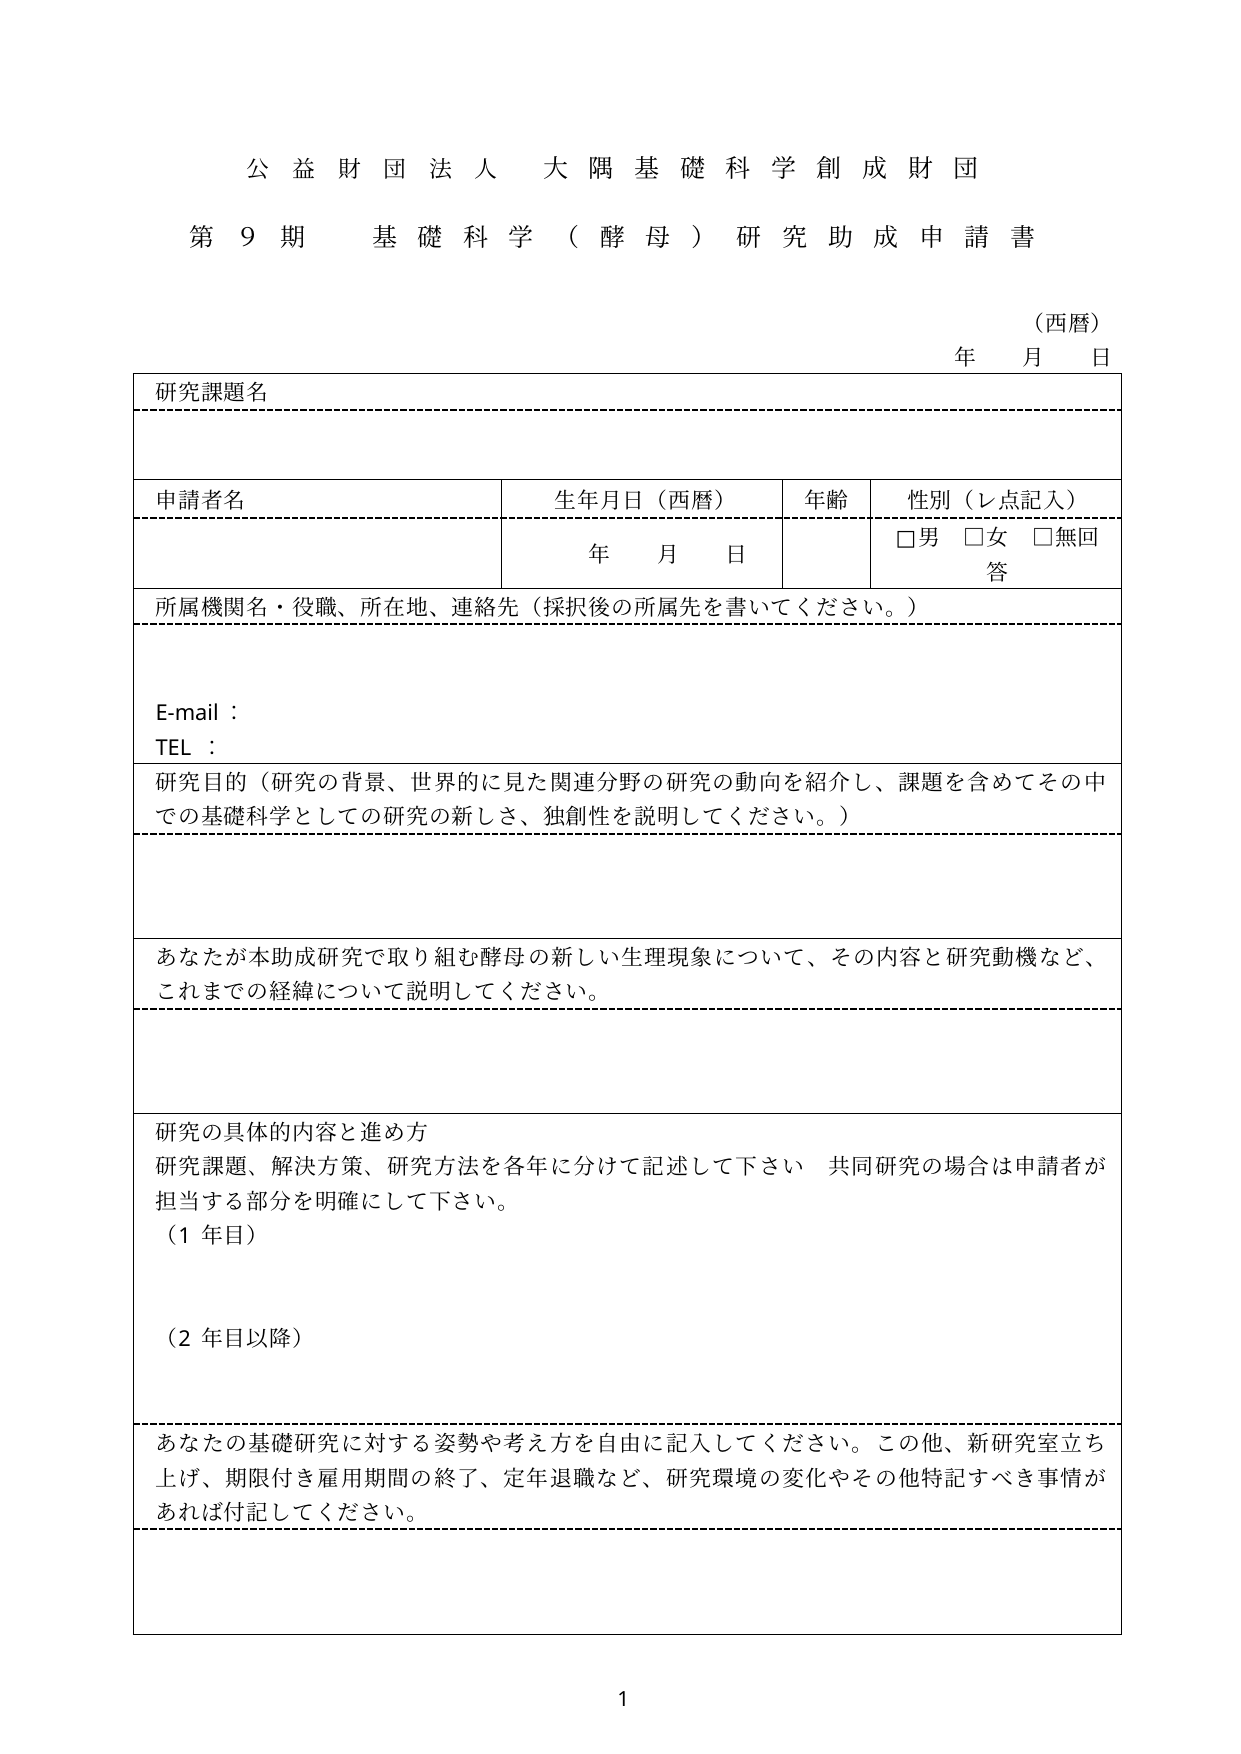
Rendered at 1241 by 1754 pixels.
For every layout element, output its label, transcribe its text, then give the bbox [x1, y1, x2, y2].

table_header 研究課題名 [134, 374, 1121, 408]
table_cell あなたが本助成研究で取り組む酵母の新しい生理現象について、その内容と研究動機など、これまでの経緯について説明してください。 [134, 939, 1121, 1007]
table_cell E-mail： TEL： [134, 623, 1121, 763]
table_cell [134, 833, 1121, 938]
table_cell 年齢 [783, 480, 870, 517]
table_cell 所属機関名・役職、所在地、連絡先（採択後の所属先を書いてください。） [134, 589, 1121, 623]
table_cell 研究目的（研究の背景、世界的に見た関連分野の研究の動向を紹介し、課題を含めてその中での基礎科学としての研究の新しさ、独創性を説明してください。） [134, 764, 1121, 832]
table_cell [134, 1528, 1121, 1633]
text 第９期 基礎科学（酵母）研究助成申請書 [132, 201, 1113, 270]
table_cell [134, 409, 1121, 479]
table_cell 申請者名 [134, 480, 501, 517]
table_cell 性別（レ点記入） [871, 480, 1121, 517]
table_cell [134, 517, 501, 588]
text 公益財団法人 大隅基礎科学創成財団 [132, 132, 1113, 201]
table_cell [134, 1008, 1121, 1113]
text （西暦） 年 月 日 [132, 304, 1113, 373]
table_cell 年 月 日 [502, 517, 782, 588]
table_cell 研究の具体的内容と進め方 研究課題､解決方策､研究方法を各年に分けて記述して下さい 共同研究の場合は申請者が担当する部分を明確にして下さい｡ （1年目） （2年目以降） [134, 1114, 1121, 1423]
table_cell □男 □女 □無回答 [871, 517, 1121, 588]
table_cell [783, 517, 870, 588]
table_cell あなたの基礎研究に対する姿勢や考え方を自由に記入してください。この他、新研究室立ち上げ、期限付き雇用期間の終了、定年退職など、研究環境の変化やその他特記すべき事情があれば付記してください。 [134, 1423, 1121, 1528]
table_cell 生年月日（西暦） [502, 480, 782, 517]
